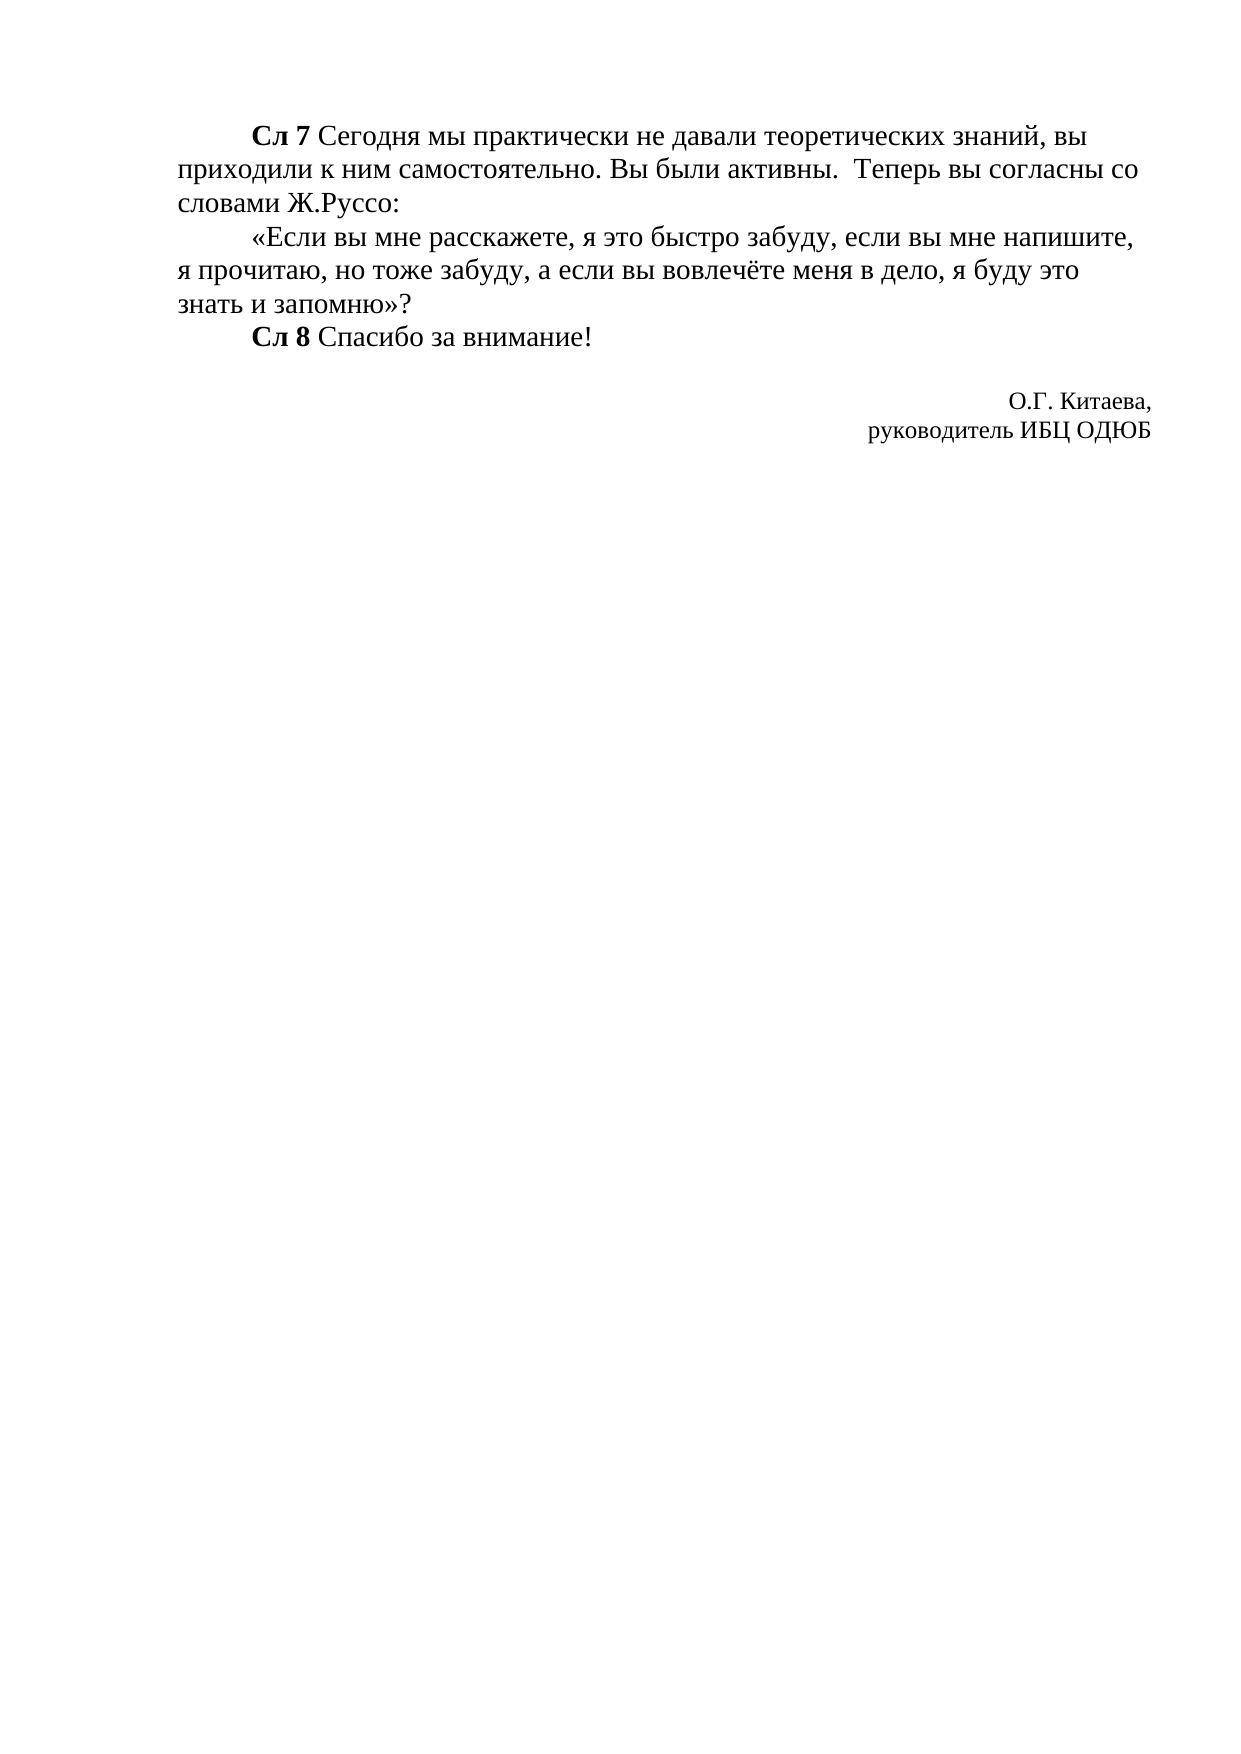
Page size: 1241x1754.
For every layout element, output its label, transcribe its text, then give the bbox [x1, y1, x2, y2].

text руководитель ИБЦ ОДЮБ [177, 415, 1152, 444]
text О.Г. Китаева, [177, 386, 1152, 415]
text Сл 8 Спасибо за внимание! [177, 319, 1152, 353]
text Сл 7 Сегодня мы практически не давали теоретических знаний, вы приходили к ним самостоятельно. Вы были активны. Теперь вы согласны со словами Ж.Руссо: [177, 118, 1152, 219]
text «Если вы мне расскажете, я это быстро забуду, если вы мне напишите, я прочитаю, но тоже забуду, а если вы вовлечёте меня в дело, я буду это знать и запомню»? [177, 219, 1152, 319]
